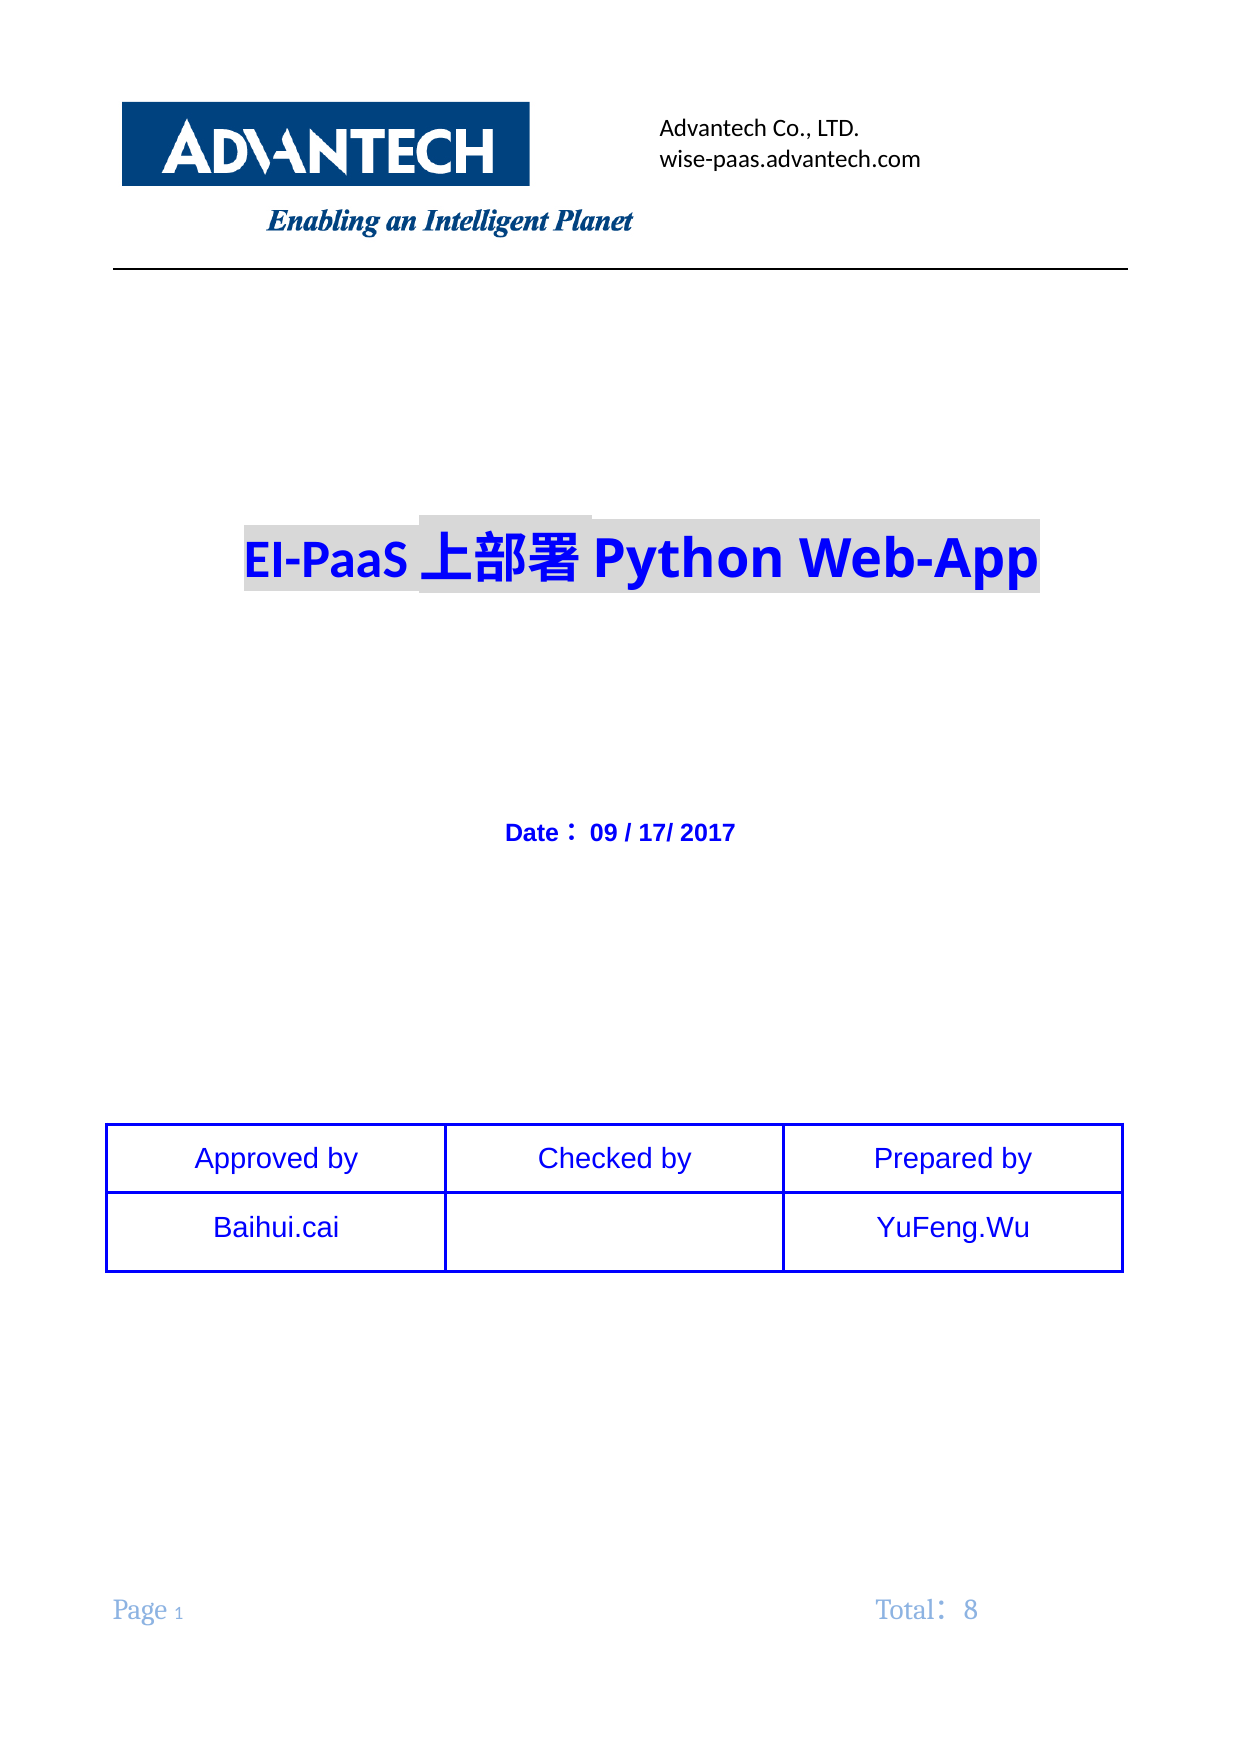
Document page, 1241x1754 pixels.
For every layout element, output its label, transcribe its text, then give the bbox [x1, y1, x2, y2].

table_header Checked by [447, 1126, 782, 1191]
table_header Prepared by [785, 1126, 1121, 1191]
text EI-PaaS上部署Python Web-App [200, 505, 1128, 603]
table_cell YuFeng.Wu [785, 1194, 1121, 1269]
table_cell Baihui.cai [108, 1194, 444, 1269]
text Date： 09 / 17/ 2017 [112, 798, 1128, 863]
table_header Approved by [108, 1126, 444, 1191]
picture [112, 88, 638, 244]
table_cell [447, 1194, 782, 1269]
